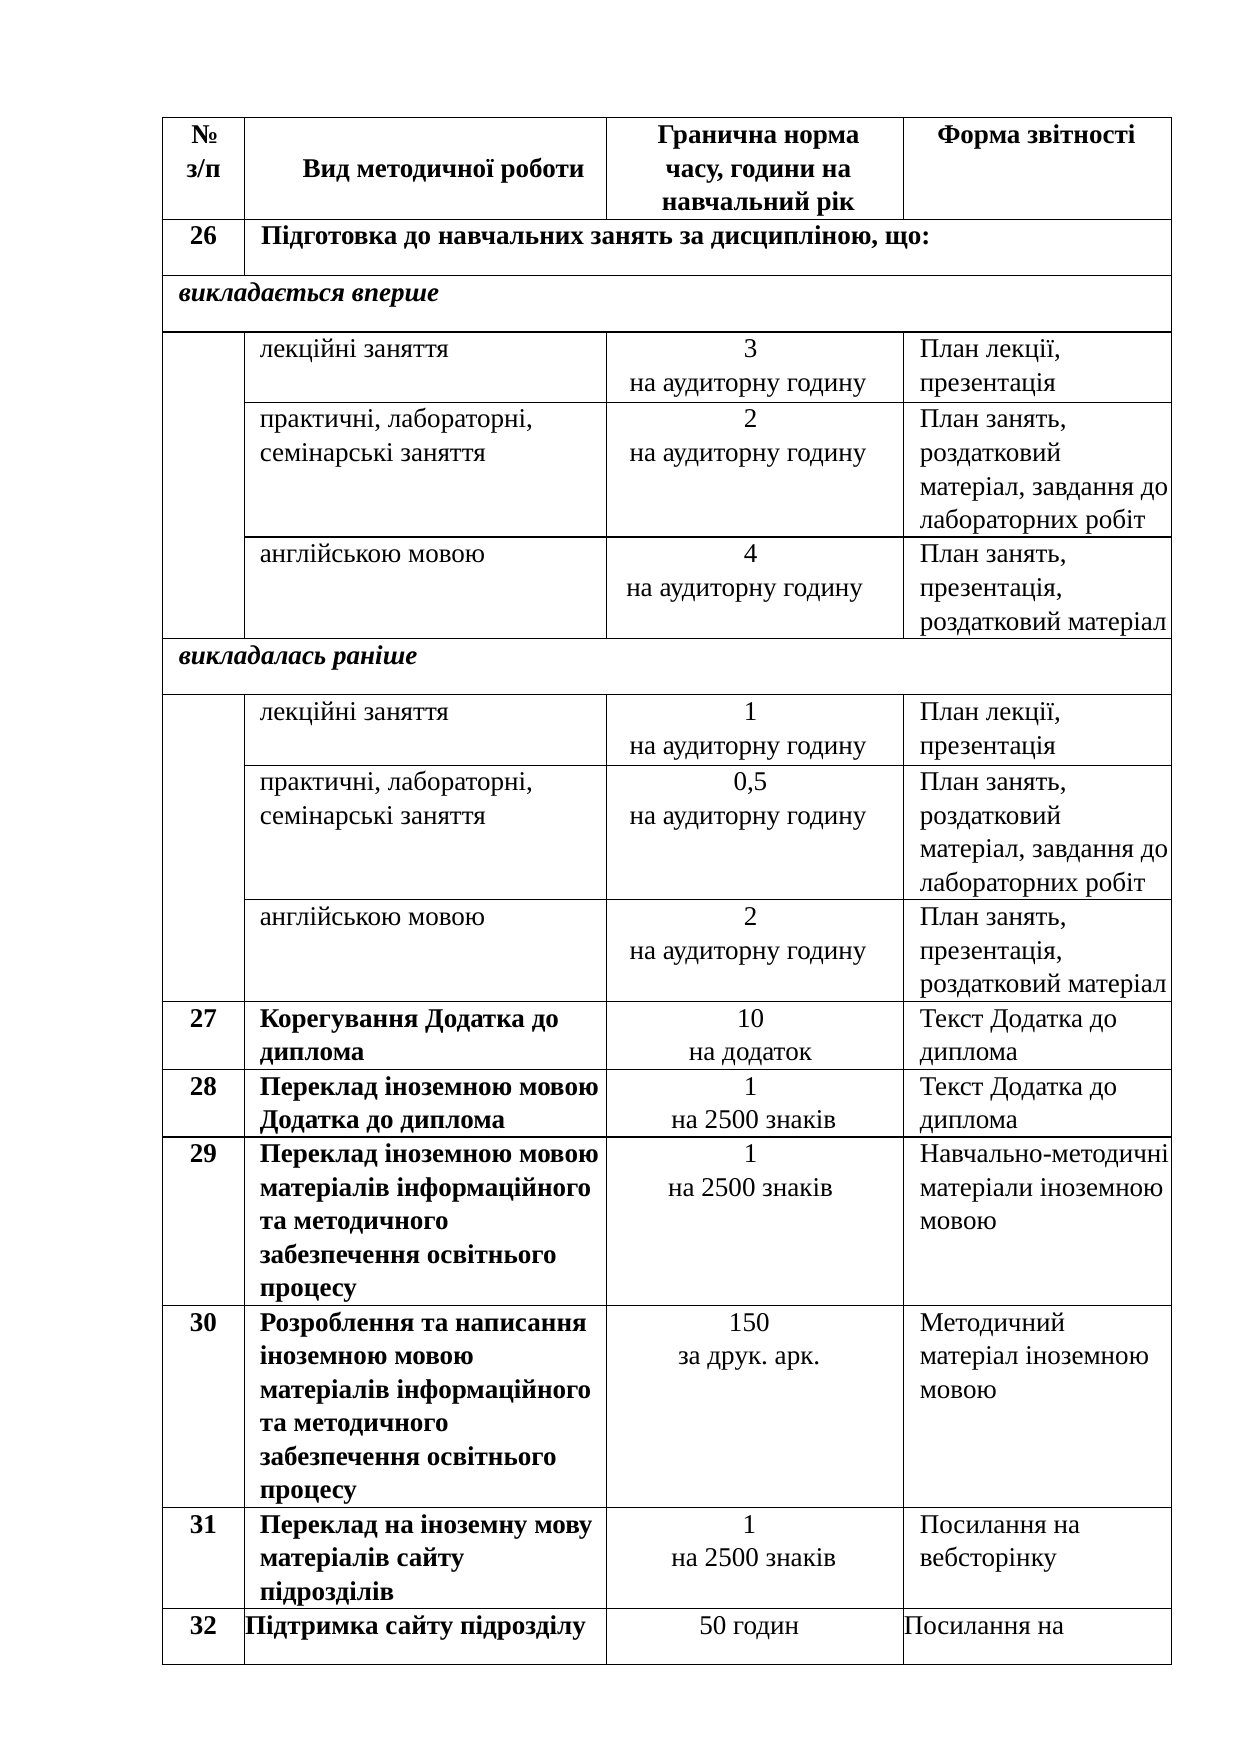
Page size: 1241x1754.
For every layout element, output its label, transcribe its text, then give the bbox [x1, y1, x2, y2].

table_cell 2 на аудиторну годину [607, 900, 903, 1001]
table_header Форма звітності [904, 118, 1171, 218]
table_cell План занять, презентація, роздатковий матеріал [904, 538, 1171, 638]
table_cell Переклад на іноземну мову матеріалів сайту підрозділів [245, 1508, 606, 1608]
table_cell 2 на аудиторну годину [607, 403, 903, 536]
table_cell 27 [163, 1002, 244, 1068]
table_cell Текст Додатка до диплома [904, 1002, 1171, 1068]
table_cell 1 на 2500 знаків [607, 1508, 903, 1608]
table_cell лекційні заняття [245, 333, 606, 402]
table_cell англійською мовою [245, 538, 606, 638]
table_cell План занять, презентація, роздатковий матеріал [904, 900, 1171, 1001]
table_cell План лекції, презентація [904, 333, 1171, 402]
table_header Вид методичної роботи [245, 118, 606, 218]
table_cell англійською мовою [245, 900, 606, 1001]
table_cell [163, 333, 244, 638]
table_cell Текст Додатка до диплома [904, 1070, 1171, 1136]
table_cell 0,5 на аудиторну годину [607, 766, 903, 899]
table_cell 150 за друк. арк. [607, 1306, 903, 1507]
table_cell Методичний матеріал іноземною мовою [904, 1306, 1171, 1507]
table_cell 28 [163, 1070, 244, 1136]
table_cell Переклад іноземною мовою Додатка до диплома [245, 1070, 606, 1136]
table_header Гранична норма часу, години на навчальний рік [607, 118, 903, 218]
table_cell 1 на аудиторну годину [607, 695, 903, 764]
table_cell Підтримка сайту підрозділу [245, 1609, 606, 1664]
table_cell Переклад іноземною мовою матеріалів інформаційного та методичного забезпечення освітнього процесу [245, 1138, 606, 1305]
table_cell 31 [163, 1508, 244, 1608]
table_cell викладалась раніше [163, 639, 1171, 694]
table_cell практичні, лабораторні, семінарські заняття [245, 403, 606, 536]
table_cell 29 [163, 1138, 244, 1305]
table_cell Навчально-методичні матеріали іноземною мовою [904, 1138, 1171, 1305]
table_cell викладається вперше [163, 276, 1171, 331]
table_cell 26 [163, 220, 244, 275]
table_cell Підготовка до навчальних занять за дисципліною, що: [245, 220, 1171, 275]
table_cell Розроблення та написання іноземною мовою матеріалів інформаційного та методичного забезпечення освітнього процесу [245, 1306, 606, 1507]
table_cell План лекції, презентація [904, 695, 1171, 764]
table_cell 3 на аудиторну годину [607, 333, 903, 402]
table_cell практичні, лабораторні, семінарські заняття [245, 766, 606, 899]
table_cell Посилання на вебсторінку [904, 1508, 1171, 1608]
table_cell План занять, роздатковий матеріал, завдання до лабораторних робіт [904, 766, 1171, 899]
table_cell [163, 695, 244, 1001]
table_cell 30 [163, 1306, 244, 1507]
table_cell 1 на 2500 знаків [607, 1070, 903, 1136]
table_cell 50 годин [607, 1609, 903, 1664]
table_cell 10 на додаток [607, 1002, 903, 1068]
table_cell План занять, роздатковий матеріал, завдання до лабораторних робіт [904, 403, 1171, 536]
table_cell Корегування Додатка до диплома [245, 1002, 606, 1068]
table_cell 32 [163, 1609, 244, 1664]
table_cell 4 на аудиторну годину [607, 538, 903, 638]
table_cell 1 на 2500 знаків [607, 1138, 903, 1305]
table_cell Посилання на оновлені вебсторінки [904, 1609, 1171, 1664]
table_cell лекційні заняття [245, 695, 606, 764]
table_header № з/п [163, 118, 244, 218]
